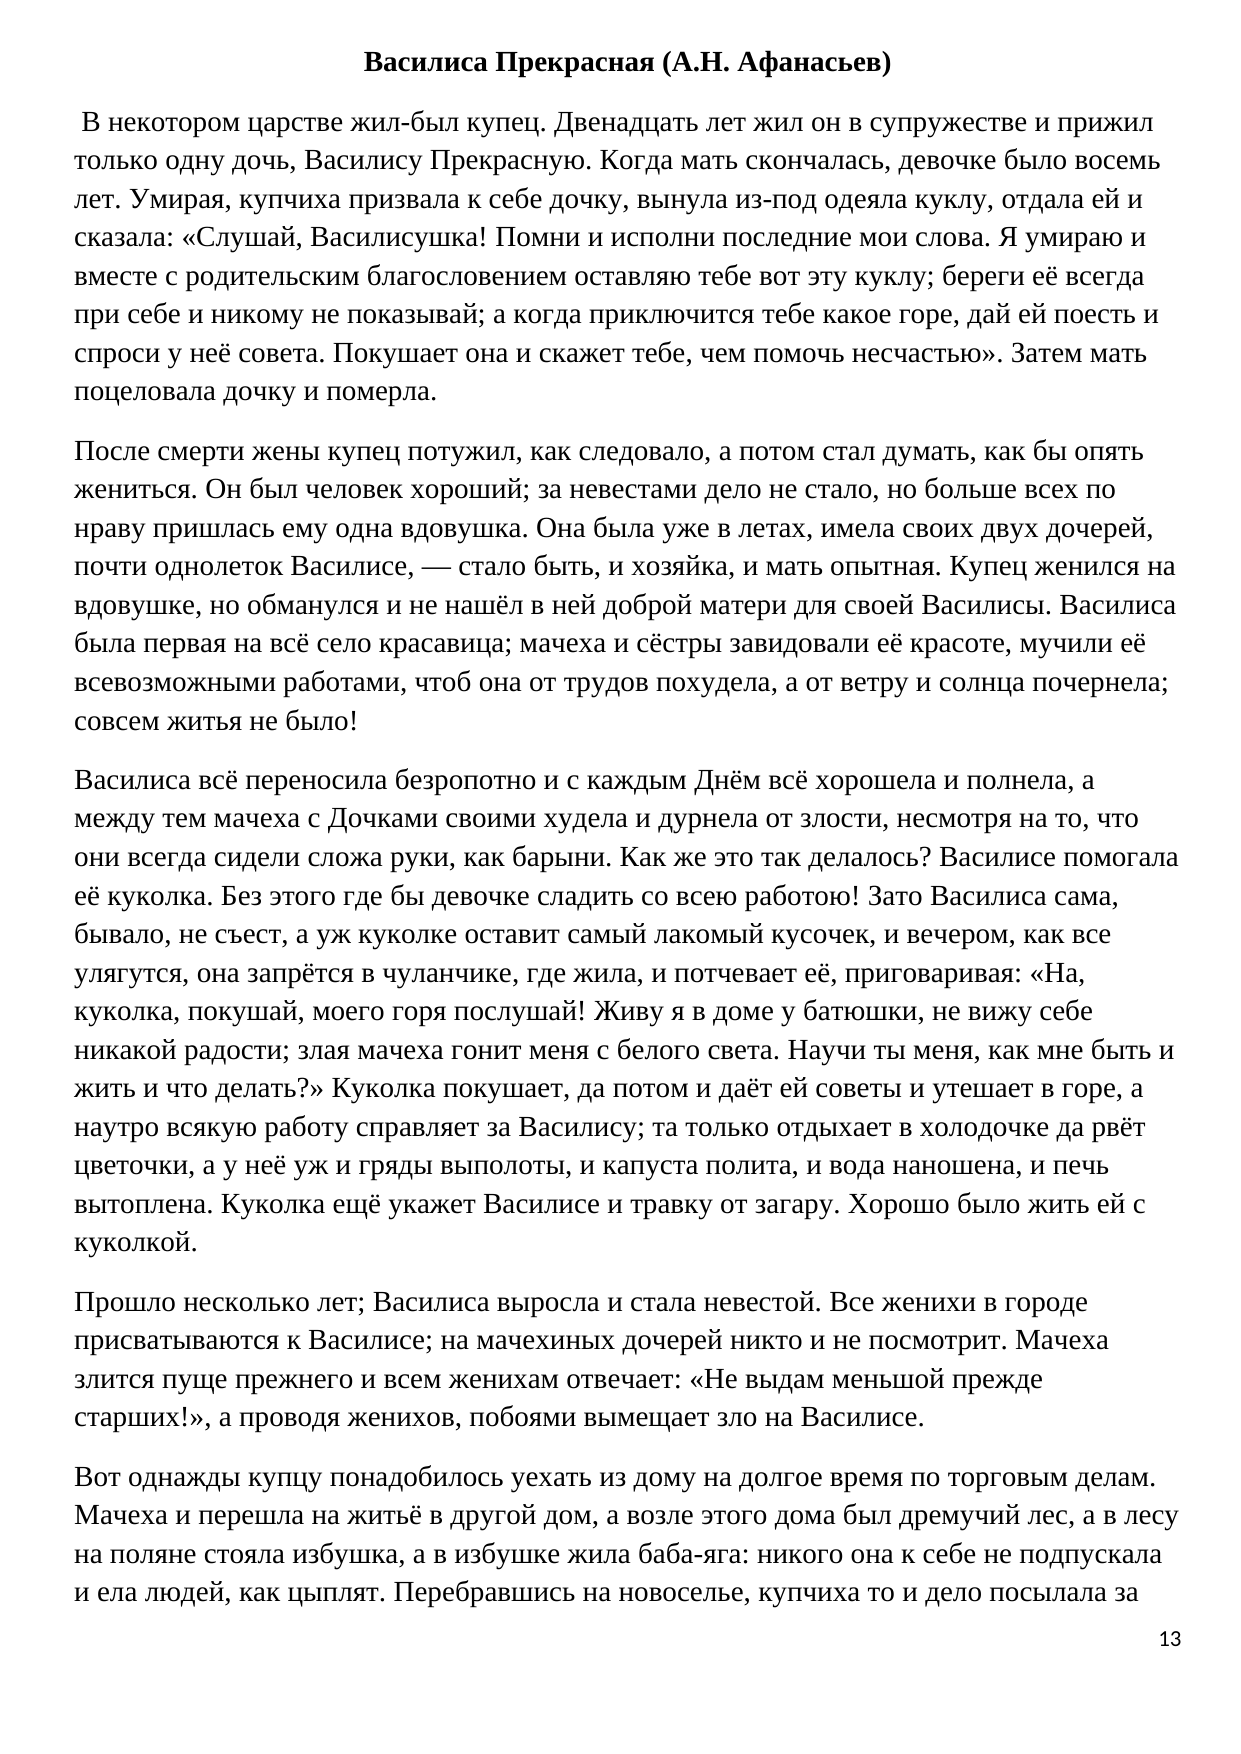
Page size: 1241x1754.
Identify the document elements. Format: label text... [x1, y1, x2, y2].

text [74, 1459, 1181, 1608]
text Василиса всё переносила безропотно и с каждым Днём всё хорошела и полнела, а между тем мачеха с Дочками своими худела и дурнела от злости, несмотря на то, что они всегда сидели сложа руки, как барыни. Как же это так делалось? Василисе помогала её куколка. Без этого где бы девочке сладить со всею работою! Зато Василиса сама, бывало, не съест, а уж куколке оставит самый лакомый кусочек, и вечером, как все улягутся, она запрётся в чуланчике, где жила, и потчевает её, приговаривая: «На, куколка, покушай, моего горя послушай! Живу я в доме у батюшки, не вижу себе никакой радости; злая мачеха гонит меня с белого света. Научи ты меня, как мне быть и жить и что делать?» Куколка покушает, да потом и даёт ей советы и утешает в горе, а наутро всякую работу справляет за Василису; та только отдыхает в холодочке да рвёт цветочки, а у неё уж и гряды выполоты, и капуста полита, и вода наношена, и печь вытоплена. Куколка ещё укажет Василисе и травку от загару. Хорошо было жить ей с куколкой. [74, 762, 1181, 1258]
text Василиса Прекрасная (А.Н. Афанасьев) [74, 44, 1181, 78]
text Прошло несколько лет; Василиса выросла и стала невестой. Все женихи в городе присватываются к Василисе; на мачехиных дочерей никто и не посмотрит. Мачеха злится пуще прежнего и всем женихам отвечает: «Не выдам меньшой прежде старших!», а проводя женихов, побоями вымещает зло на Василисе. [74, 1284, 1181, 1433]
text В некотором царстве жил-был купец. Двенадцать лет жил он в супружестве и прижил только одну дочь, Василису Прекрасную. Когда мать скончалась, девочке было восемь лет. Умирая, купчиха призвала к себе дочку, вынула из-под одеяла куклу, отдала ей и сказала: «Слушай, Василисушка! Помни и исполни последние мои слова. Я умираю и вместе с родительским благословением оставляю тебе вот эту куклу; береги её всегда при себе и никому не показывай; а когда приключится тебе какое горе, дай ей поесть и спроси у неё совета. Покушает она и скажет тебе, чем помочь несчастью». Затем мать поцеловала дочку и померла. [74, 104, 1181, 407]
text После смерти жены купец потужил, как следовало, а потом стал думать, как бы опять жениться. Он был человек хороший; за невестами дело не стало, но больше всех по нраву пришлась ему одна вдовушка. Она была уже в летах, имела своих двух дочерей, почти однолеток Василисе, — стало быть, и хозяйка, и мать опытная. Купец женился на вдовушке, но обманулся и не нашёл в ней доброй матери для своей Василисы. Василиса была первая на всё село красавица; мачеха и сёстры завидовали её красоте, мучили её всевозможными работами, чтоб она от трудов похудела, а от ветру и солнца почернела; совсем житья не было! [74, 433, 1181, 736]
